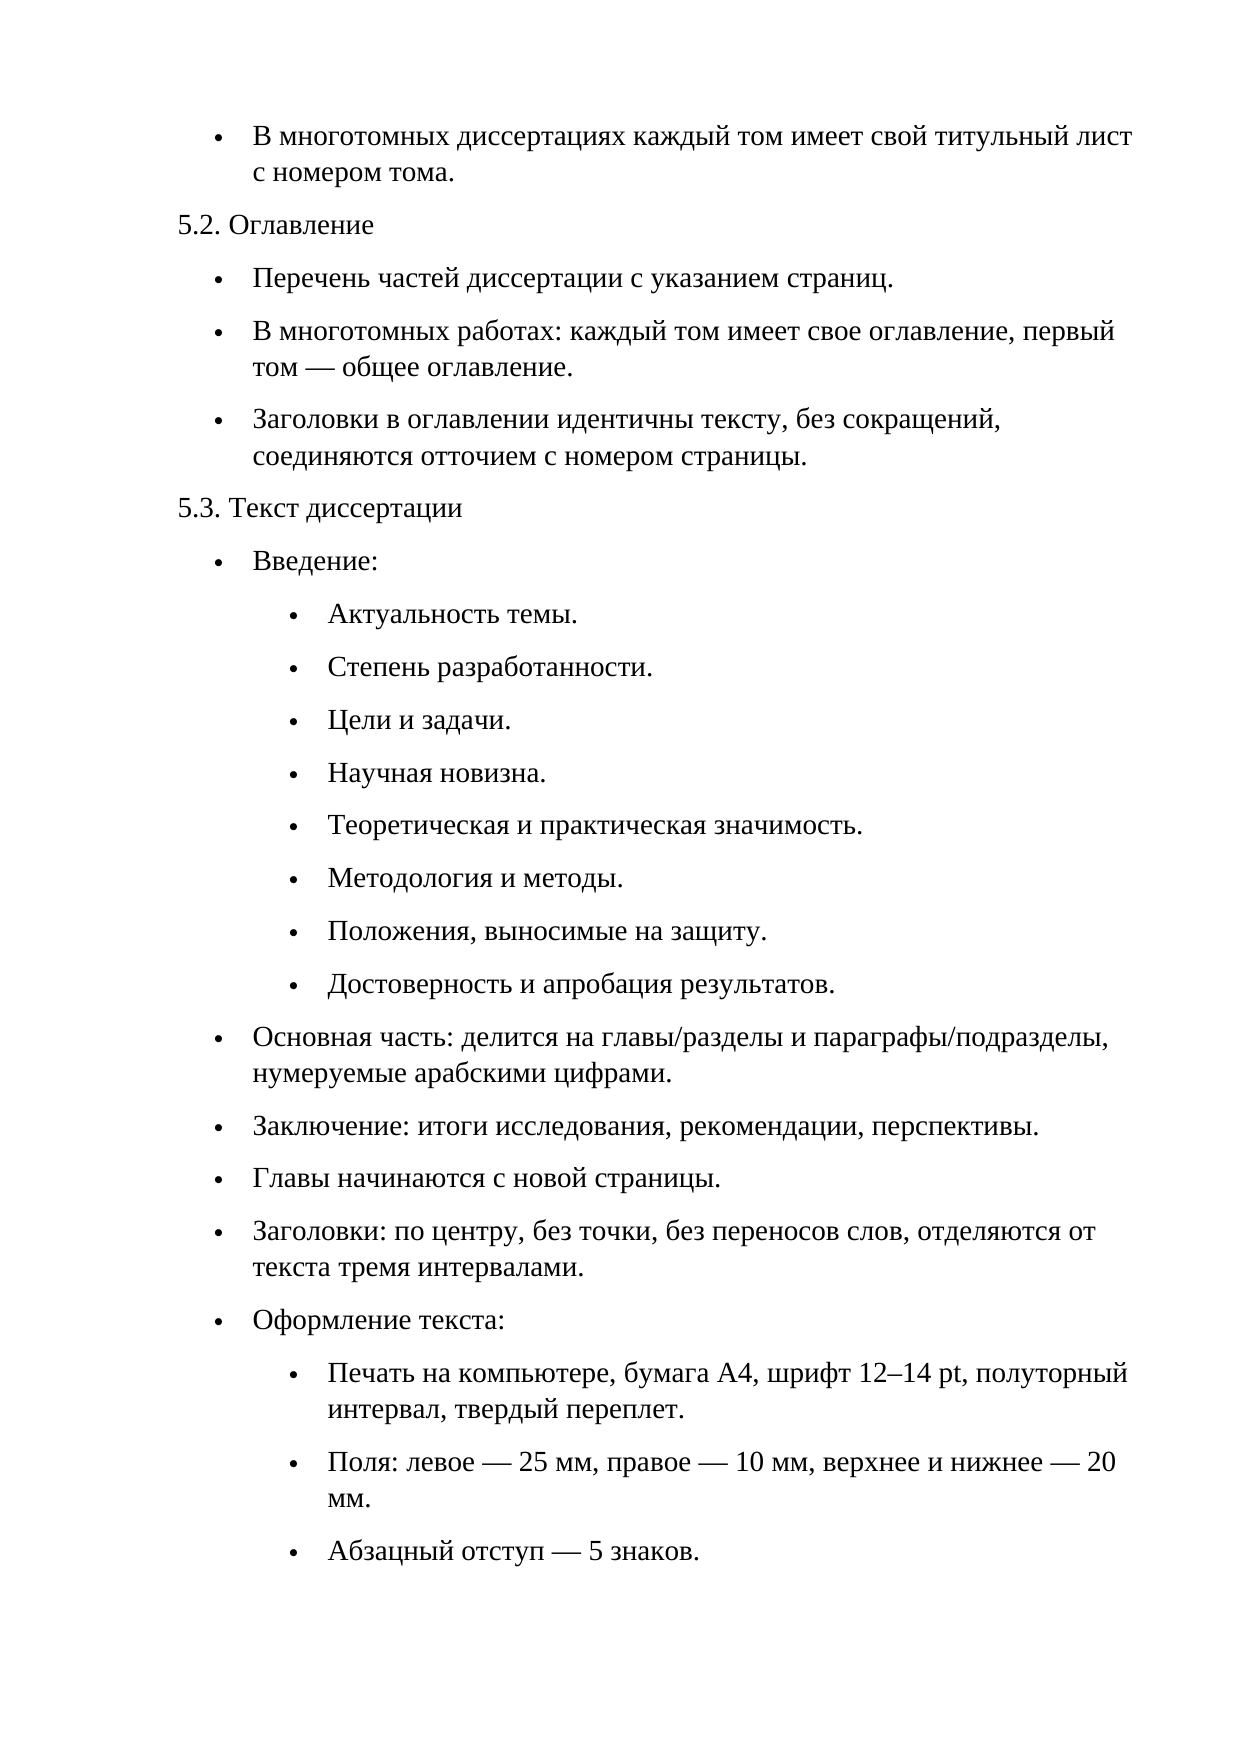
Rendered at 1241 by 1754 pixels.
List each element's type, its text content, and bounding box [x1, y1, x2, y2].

list Главы начинаются с новой страницы. [215, 1161, 1152, 1194]
list Оформление текста: [215, 1302, 1152, 1336]
list Абзацный отступ — 5 знаков. [290, 1533, 1152, 1567]
list Введение: [215, 543, 1152, 577]
list Научная новизна. [290, 755, 1152, 788]
list Заключение: итоги исследования, рекомендации, перспективы. [215, 1108, 1152, 1141]
list Достоверность и апробация результатов. [290, 966, 1152, 999]
text 5.2. Оглавление [177, 207, 1152, 241]
list В многотомных работах: каждый том имеет свое оглавление, первый том — общее оглавление. [215, 313, 1152, 382]
list Цели и задачи. [290, 702, 1152, 735]
list Печать на компьютере, бумага А4, шрифт 12–14 pt, полуторный интервал, твердый переплет. [290, 1355, 1152, 1425]
list Заголовки: по центру, без точки, без переносов слов, отделяются от текста тремя интервалами. [215, 1213, 1152, 1283]
list Положения, выносимые на защиту. [290, 913, 1152, 947]
list Актуальность темы. [290, 596, 1152, 630]
list Заголовки в оглавлении идентичны тексту, без сокращений, соединяются отточием с номером страницы. [215, 402, 1152, 471]
list Основная часть: делится на главы/разделы и параграфы/подразделы, нумеруемые арабскими цифрами. [215, 1019, 1152, 1088]
list Степень разработанности. [290, 649, 1152, 683]
text 5.3. Текст диссертации [177, 491, 1152, 524]
list Поля: левое — 25 мм, правое — 10 мм, верхнее и нижнее — 20 мм. [290, 1444, 1152, 1514]
list Теоретическая и практическая значимость. [290, 807, 1152, 841]
list Перечень частей диссертации с указанием страниц. [215, 260, 1152, 293]
list Методология и методы. [290, 860, 1152, 894]
list В многотомных диссертациях каждый том имеет свой титульный лист с номером тома. [215, 118, 1152, 188]
